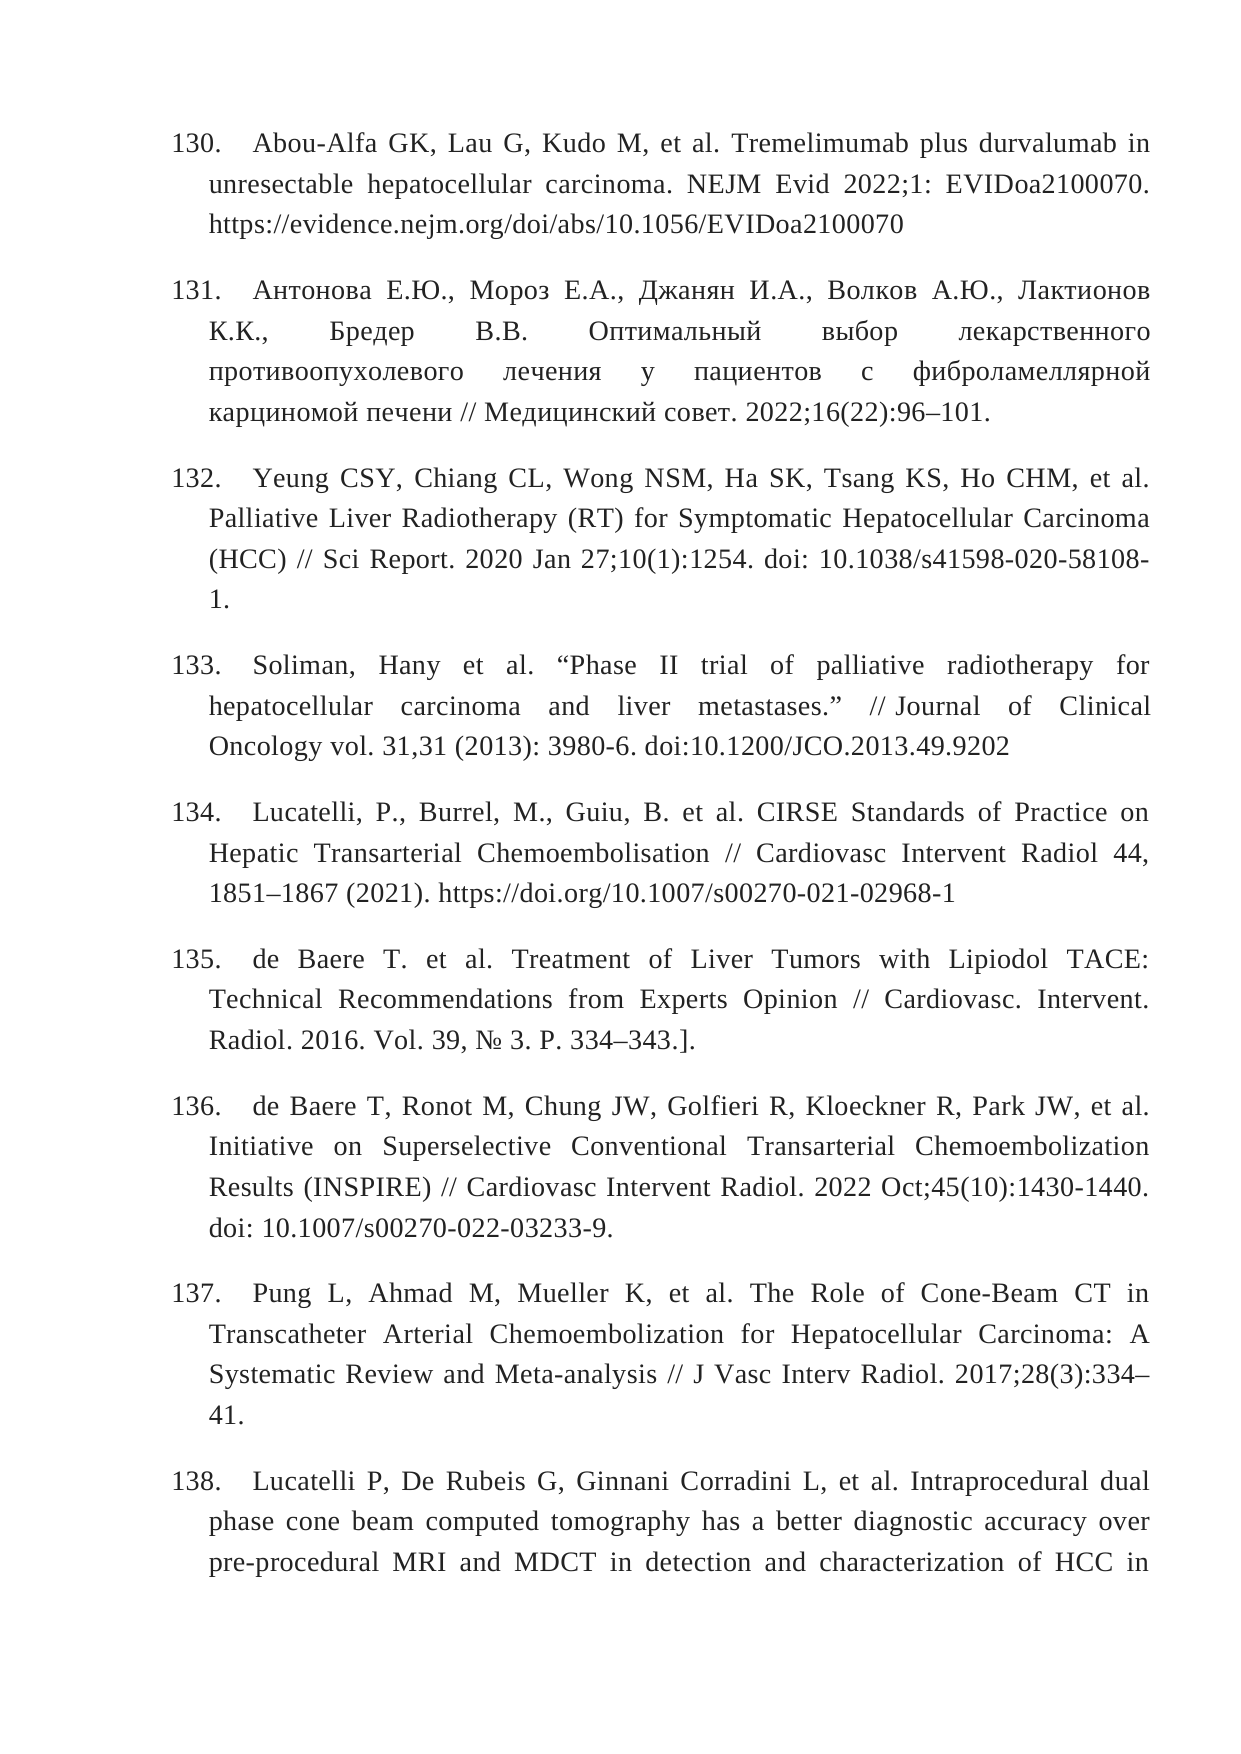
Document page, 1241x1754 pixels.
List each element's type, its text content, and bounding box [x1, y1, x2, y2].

list Soliman, Hany et al. “Phase II trial of palliative radiotherapy for hepatocellular carcinoma and liver metastases.” // Journal of Clinical Oncology vol. 31,31 (2013): 3980-6. doi:10.1200/JCO.2013.49.9202 [171, 640, 1152, 762]
list Pung L, Ahmad M, Mueller K, et al. The Role of Cone-Beam CT in Transcatheter Arterial Chemoembolization for Hepatocellular Carcinoma: A Systematic Review and Meta-analysis // J Vasc Interv Radiol. 2017;28(3):334–41. [171, 1268, 1152, 1431]
list de Baere T. et al. Treatment of Liver Tumors with Lipiodol TACE: Technical Recommendations from Experts Opinion // Cardiovasc. Intervent. Radiol. 2016. Vol. 39, № 3. P. 334–343.]. [171, 934, 1152, 1056]
list de Baere T, Ronot M, Chung JW, Golfieri R, Kloeckner R, Park JW, et al. Initiative on Superselective Conventional Transarterial Chemoembolization Results (INSPIRE) // Cardiovasc Intervent Radiol. 2022 Oct;45(10):1430-1440. doi: 10.1007/s00270-022-03233-9. [171, 1081, 1152, 1243]
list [171, 1456, 1152, 1577]
list Антонова Е.Ю., Мороз Е.А., Джанян И.А., Волков А.Ю., Лактионов К.К., Бредер В.В. Оптимальный выбор лекарственного противоопухолевого лечения у пациентов с фиброламеллярной карциномой печени // Медицинский совет. 2022;16(22):96–101. [171, 265, 1152, 427]
list Lucatelli, P., Burrel, M., Guiu, B. et al. CIRSE Standards of Practice on Hepatic Transarterial Chemoembolisation // Cardiovasc Intervent Radiol 44, 1851–1867 (2021). https://doi.org/10.1007/s00270-021-02968-1 [171, 787, 1152, 909]
list Yeung CSY, Chiang CL, Wong NSM, Ha SK, Tsang KS, Ho CHM, et al. Palliative Liver Radiotherapy (RT) for Symptomatic Hepatocellular Carcinoma (HCC) // Sci Report. 2020 Jan 27;10(1):1254. doi: 10.1038/s41598-020-58108-1. [171, 452, 1152, 615]
list Abou-Alfa GK, Lau G, Kudo M, et al. Tremelimumab plus durvalumab in unresectable hepatocellular carcinoma. NEJM Evid 2022;1: EVIDoa2100070. https://evidence.nejm.org/doi/abs/10.1056/EVIDoa2100070 [171, 118, 1152, 240]
